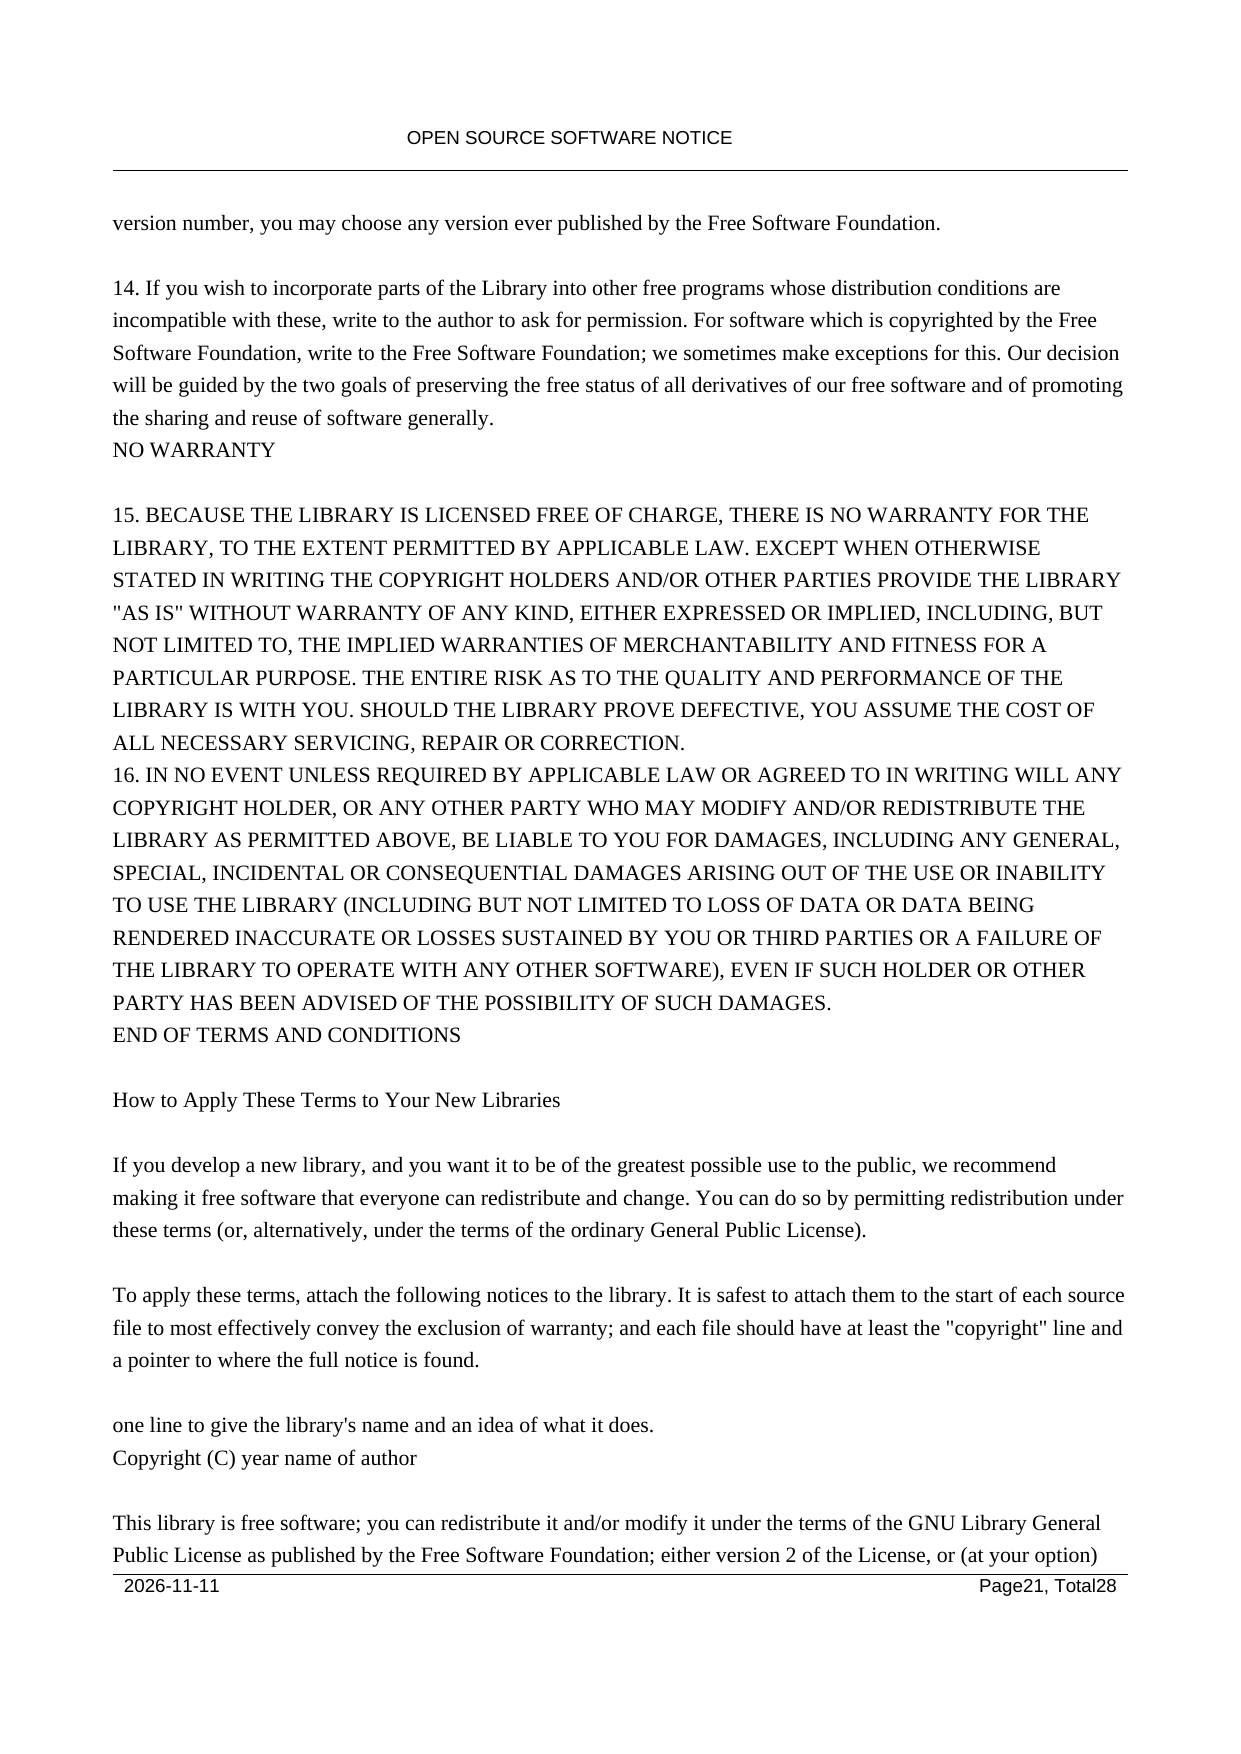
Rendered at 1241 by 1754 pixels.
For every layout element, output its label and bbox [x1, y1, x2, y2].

text [112, 206, 1128, 1571]
